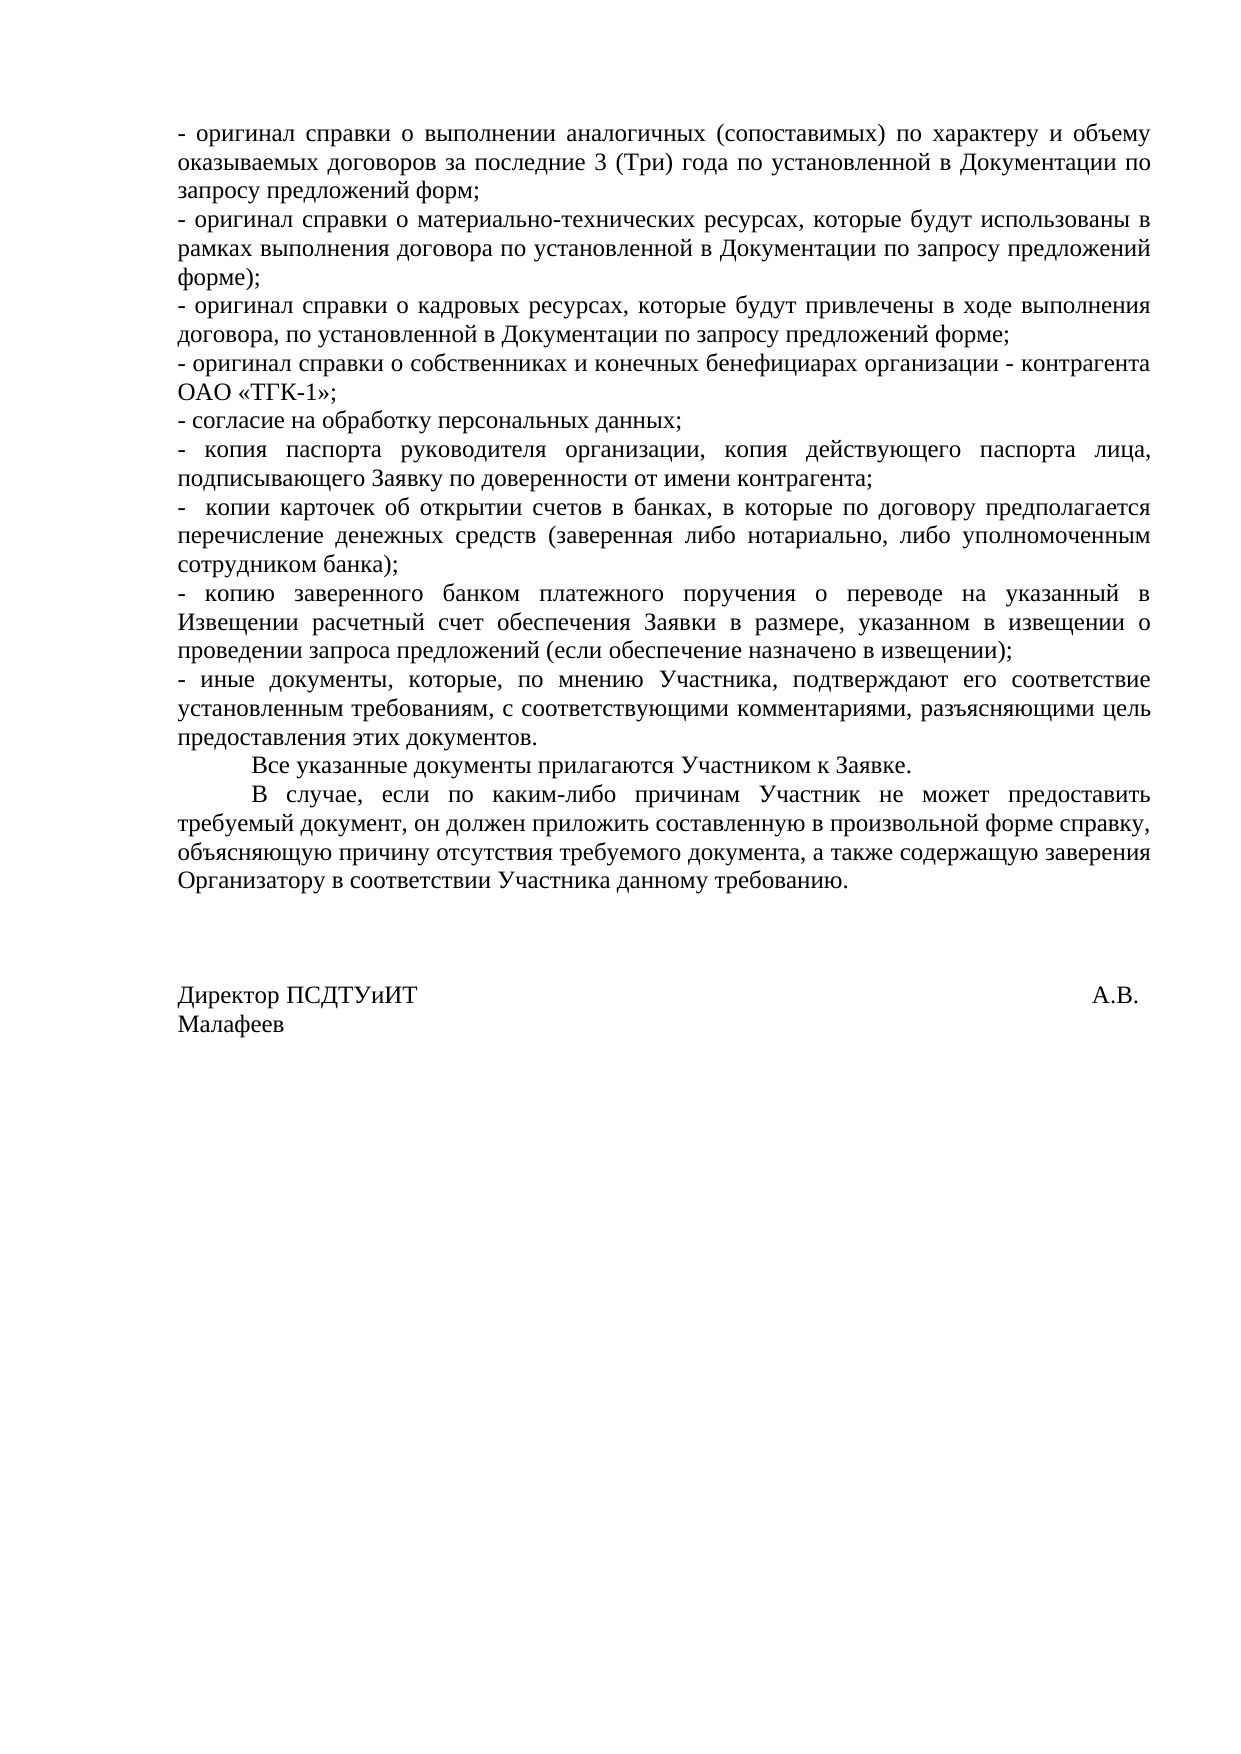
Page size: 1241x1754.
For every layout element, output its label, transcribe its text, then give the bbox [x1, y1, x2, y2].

text - копии карточек об открытии счетов в банках, в которые по договору предполагается перечисление денежных средств (заверенная либо нотариально, либо уполномоченным сотрудником банка); [177, 492, 1152, 578]
text - копию заверенного банком платежного поручения о переводе на указанный в Извещении расчетный счет обеспечения Заявки в размере, указанном в извещении о проведении запроса предложений (если обеспечение назначено в извещении); [177, 578, 1152, 664]
text Все указанные документы прилагаются Участником к Заявке. [177, 751, 1152, 779]
text - оригинал справки о кадровых ресурсах, которые будут привлечены в ходе выполнения договора, по установленной в Документации по запросу предложений форме; [177, 291, 1152, 348]
text - оригинал справки о выполнении аналогичных (сопоставимых) по характеру и объему оказываемых договоров за последние 3 (Три) года по установленной в Документации по запросу предложений форм; [177, 118, 1152, 204]
text - согласие на обработку персональных данных; [177, 406, 1152, 434]
text - иные документы, которые, по мнению Участника, подтверждают его соответствие установленным требованиям, с соответствующими комментариями, разъясняющими цель предоставления этих документов. [177, 664, 1152, 751]
text Директор ПСДТУиИТ А.В. Малафеев [177, 981, 1152, 1038]
text В случае, если по каким-либо причинам Участник не может предоставить требуемый документ, он должен приложить составленную в произвольной форме справку, объясняющую причину отсутствия требуемого документа, а также содержащую заверения Организатору в соответствии Участника данному требованию. [177, 779, 1152, 894]
text - копия паспорта руководителя организации, копия действующего паспорта лица, подписывающего Заявку по доверенности от имени контрагента; [177, 434, 1152, 492]
text - оригинал справки о собственниках и конечных бенефициарах организации - контрагента ОАО «ТГК-1»; [177, 348, 1152, 406]
text - оригинал справки о материально-технических ресурсах, которые будут использованы в рамках выполнения договора по установленной в Документации по запросу предложений форме); [177, 204, 1152, 291]
